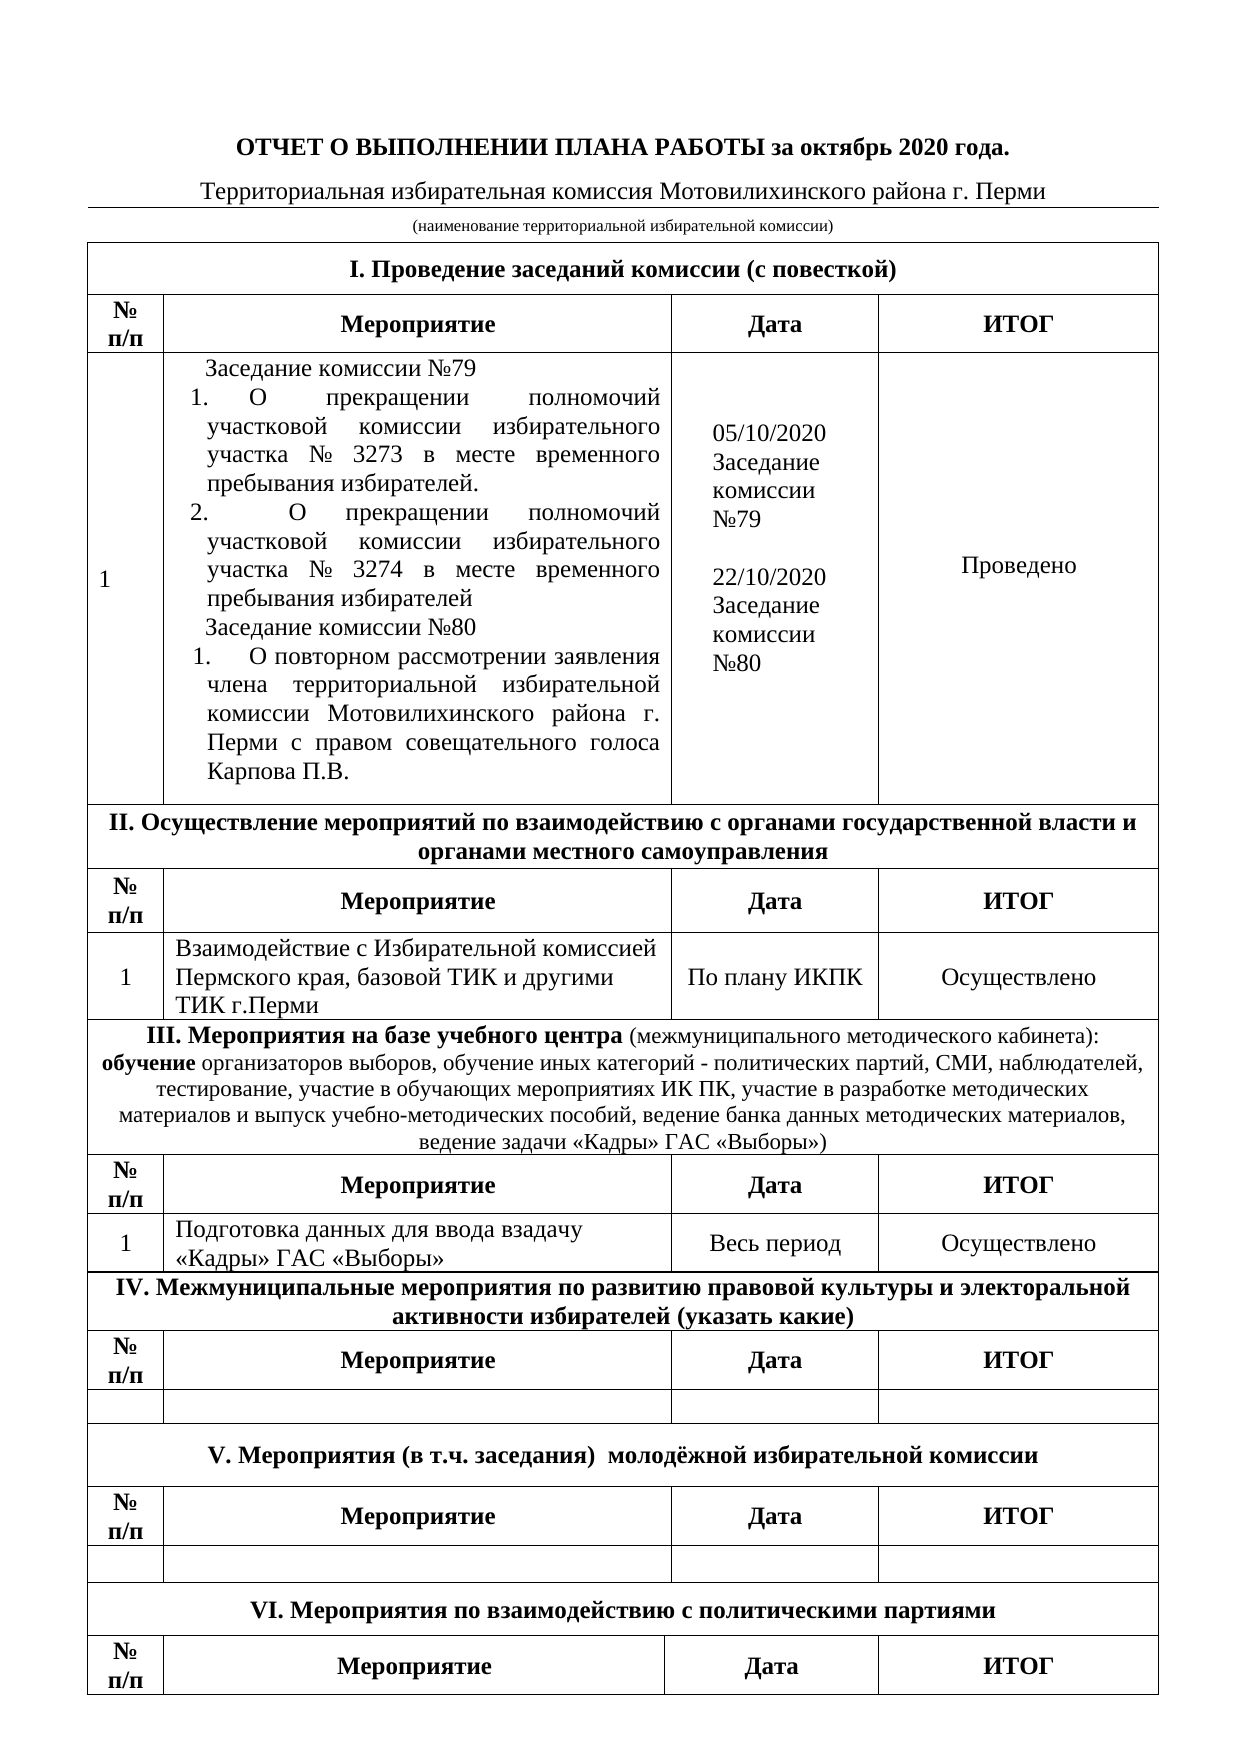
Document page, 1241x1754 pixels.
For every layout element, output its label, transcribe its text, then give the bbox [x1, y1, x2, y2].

table_cell [672, 1546, 878, 1582]
table_cell Подготовка данных для ввода взадачу «Кадры» ГАС «Выборы» [445, 1214, 671, 1271]
table_cell № п/п [88, 1636, 163, 1694]
table_cell VI. Мероприятия по взаимодействию с политическими партиями [88, 1583, 1158, 1635]
table_cell 1 [88, 933, 163, 1019]
table_cell I. Проведение заседаний комиссии (с повесткой) [88, 243, 1158, 294]
table_cell IV. Межмуниципальные мероприятия по развитию правовой культуры и электоральной активности избирателей (указать какие) [88, 1273, 1158, 1330]
table_cell ИТОГ [879, 869, 1158, 932]
table_cell Мероприятие [164, 1636, 664, 1694]
table_cell № п/п [88, 1155, 163, 1213]
table_cell Мероприятие [164, 1331, 671, 1388]
table_cell Осуществлено [879, 1214, 1158, 1271]
table_cell № п/п [88, 1331, 163, 1388]
table_cell Взаимодействие с Избирательной комиссией Пермского края, базовой ТИК и другими ТИК г.Перми [164, 933, 671, 1019]
table_cell 05/10/2020 Заседание комиссии №79 22/10/2020 Заседание комиссии №80 [672, 353, 878, 804]
table_cell № п/п [88, 295, 163, 352]
table_cell Осуществлено [879, 933, 1158, 1019]
table_cell Дата [672, 1487, 878, 1544]
table_cell V. Мероприятия (в т.ч. заседания) молодёжной избирательной комиссии [88, 1424, 1158, 1486]
table_cell Мероприятие [164, 1487, 671, 1544]
table_cell Дата [665, 1636, 878, 1694]
table_cell 1 [88, 353, 163, 804]
table_cell Территориальная избирательная комиссия Мотовилихинского района г. Перми [87, 174, 1159, 207]
table_cell ИТОГ [879, 1636, 1158, 1694]
table_header ОТЧЕТ О ВЫПОЛНЕНИИ ПЛАНА РАБОТЫ за октябрь 2020 года. [87, 118, 1159, 174]
table_cell ИТОГ [879, 1331, 1158, 1388]
table_cell [879, 1390, 1158, 1423]
table_cell [164, 1546, 671, 1582]
table_cell [879, 1546, 1158, 1582]
table_cell № п/п [88, 1487, 163, 1544]
table_cell Дата [672, 1155, 878, 1213]
table_cell Мероприятие [164, 1155, 671, 1213]
table_cell Заседание комиссии №79 О прекращении полномочий участковой комиссии избирательного участка № 3273 в месте временного пребывания избирателей. О прекращении полномочий участковой комиссии избирательного участка № 3274 в месте временного пребывания избирателей Заседание комиссии №80 О повторном рассмотрении заявления члена территориальной избирательной комиссии Мотовилихинского района г. Перми с правом совещательного голоса Карпова П.В. [164, 353, 671, 804]
table_cell ИТОГ [879, 1155, 1158, 1213]
table_cell ИТОГ [879, 295, 1158, 352]
table_cell II. Осуществление мероприятий по взаимодействию с органами государственной власти и органами местного самоуправления [88, 805, 1158, 868]
table_cell № п/п [88, 869, 163, 932]
table_cell Мероприятие [164, 295, 671, 352]
table_cell [164, 1390, 671, 1423]
table_cell Мероприятие [164, 869, 671, 932]
table_cell Проведено [879, 353, 1158, 804]
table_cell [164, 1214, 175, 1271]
table_cell Весь период [672, 1214, 878, 1271]
table_cell Дата [672, 295, 878, 352]
table_cell (наименование территориальной избирательной комиссии) [87, 207, 1159, 242]
table_cell ИТОГ [879, 1487, 1158, 1544]
table_cell Дата [672, 1331, 878, 1388]
table_cell [88, 1546, 163, 1582]
table_cell III. Мероприятия на базе учебного центра (межмуниципального методического кабинета): обучение организаторов выборов, обучение иных категорий - политических партий, СМИ, наблюдателей, тестирование, участие в обучающих мероприятиях ИК ПК, участие в разработке методических материалов и выпуск учебно-методических пособий, ведение банка данных методических материалов, ведение задачи «Кадры» ГАС «Выборы») [88, 1020, 1158, 1154]
table_cell По плану ИКПК [672, 933, 878, 1019]
table_cell Дата [672, 869, 878, 932]
table_cell [672, 1390, 878, 1423]
table_cell [88, 1390, 163, 1423]
table_cell 1 [88, 1214, 163, 1271]
